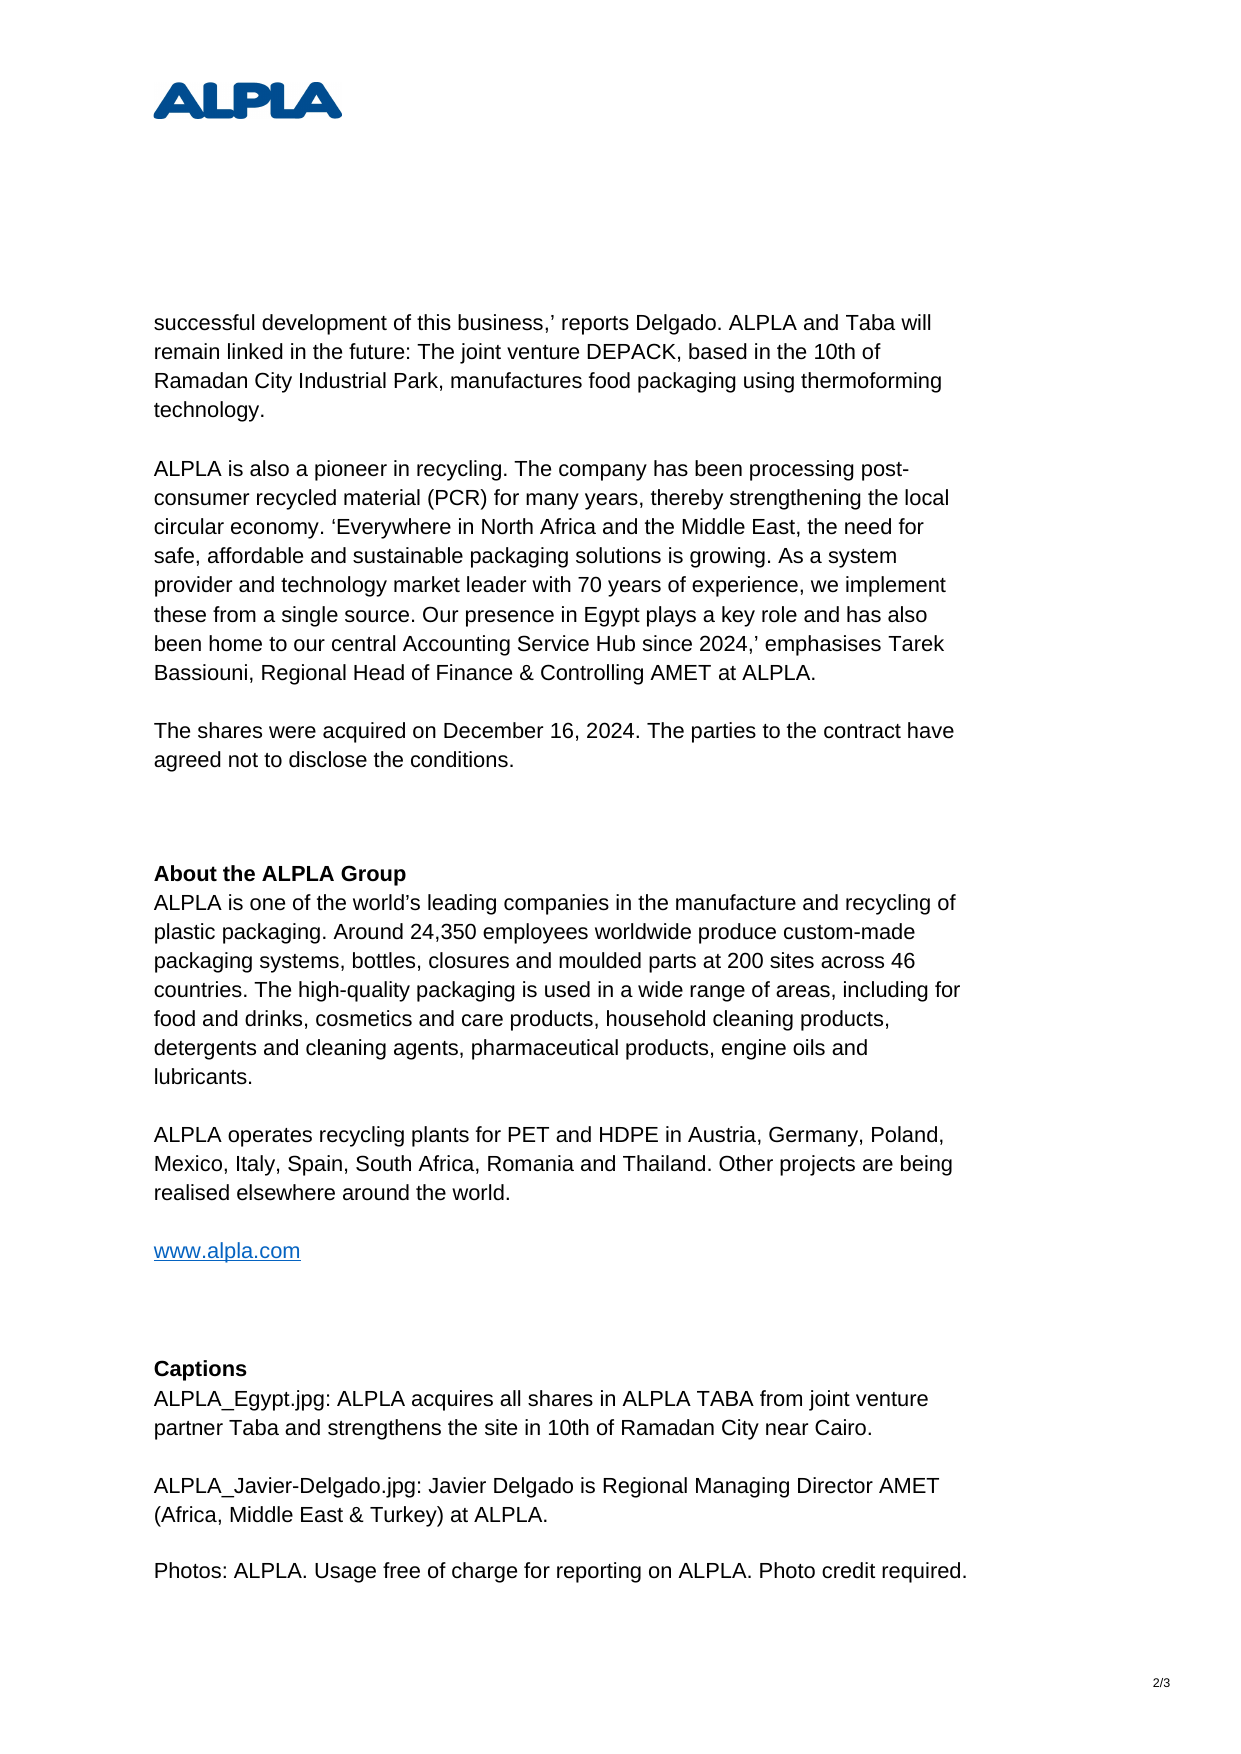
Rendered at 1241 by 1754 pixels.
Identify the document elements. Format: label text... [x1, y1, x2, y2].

picture [153, 82, 342, 119]
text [153, 307, 974, 424]
text Captions ALPLA_Egypt.jpg: ALPLA acquires all shares in ALPLA TABA from joint venture partner Taba and strengthens the site in 10th of Ramadan City near Cairo. [153, 1353, 974, 1441]
text About the ALPLA Group ALPLA is one of the world’s leading companies in the manufacture and recycling of plastic packaging. Around 24,350 employees worldwide produce custom-made packaging systems, bottles, closures and moulded parts at 200 sites across 46 countries. The high-quality packaging is used in a wide range of areas, including for food and drinks, cosmetics and care products, household cleaning products, detergents and cleaning agents, pharmaceutical products, engine oils and lubricants. [153, 861, 974, 1089]
text The shares were acquired on December 16, 2024. The parties to the contract have agreed not to disclose the conditions. [153, 715, 974, 774]
text Photos: ALPLA. Usage free of charge for reporting on ALPLA. Photo credit required. [153, 1557, 974, 1583]
text www.alpla.com [153, 1238, 974, 1263]
text ALPLA_Javier-Delgado.jpg: Javier Delgado is Regional Managing Director AMET (Africa, Middle East & Turkey) at ALPLA. [153, 1470, 974, 1528]
text ALPLA is also a pioneer in recycling. The company has been processing post-consumer recycled material (PCR) for many years, thereby strengthening the local circular economy. ‘Everywhere in North Africa and the Middle East, the need for safe, affordable and sustainable packaging solutions is growing. As a system provider and technology market leader with 70 years of experience, we implement these from a single source. Our presence in Egypt plays a key role and has also been home to our central Accounting Service Hub since 2024,’ emphasises Tarek Bassiouni, Regional Head of Finance & Controlling AMET at ALPLA. [153, 453, 974, 686]
text ALPLA operates recycling plants for PET and HDPE in Austria, Germany, Poland, Mexico, Italy, Spain, South Africa, Romania and Thailand. Other projects are being realised elsewhere around the world. [153, 1122, 974, 1205]
